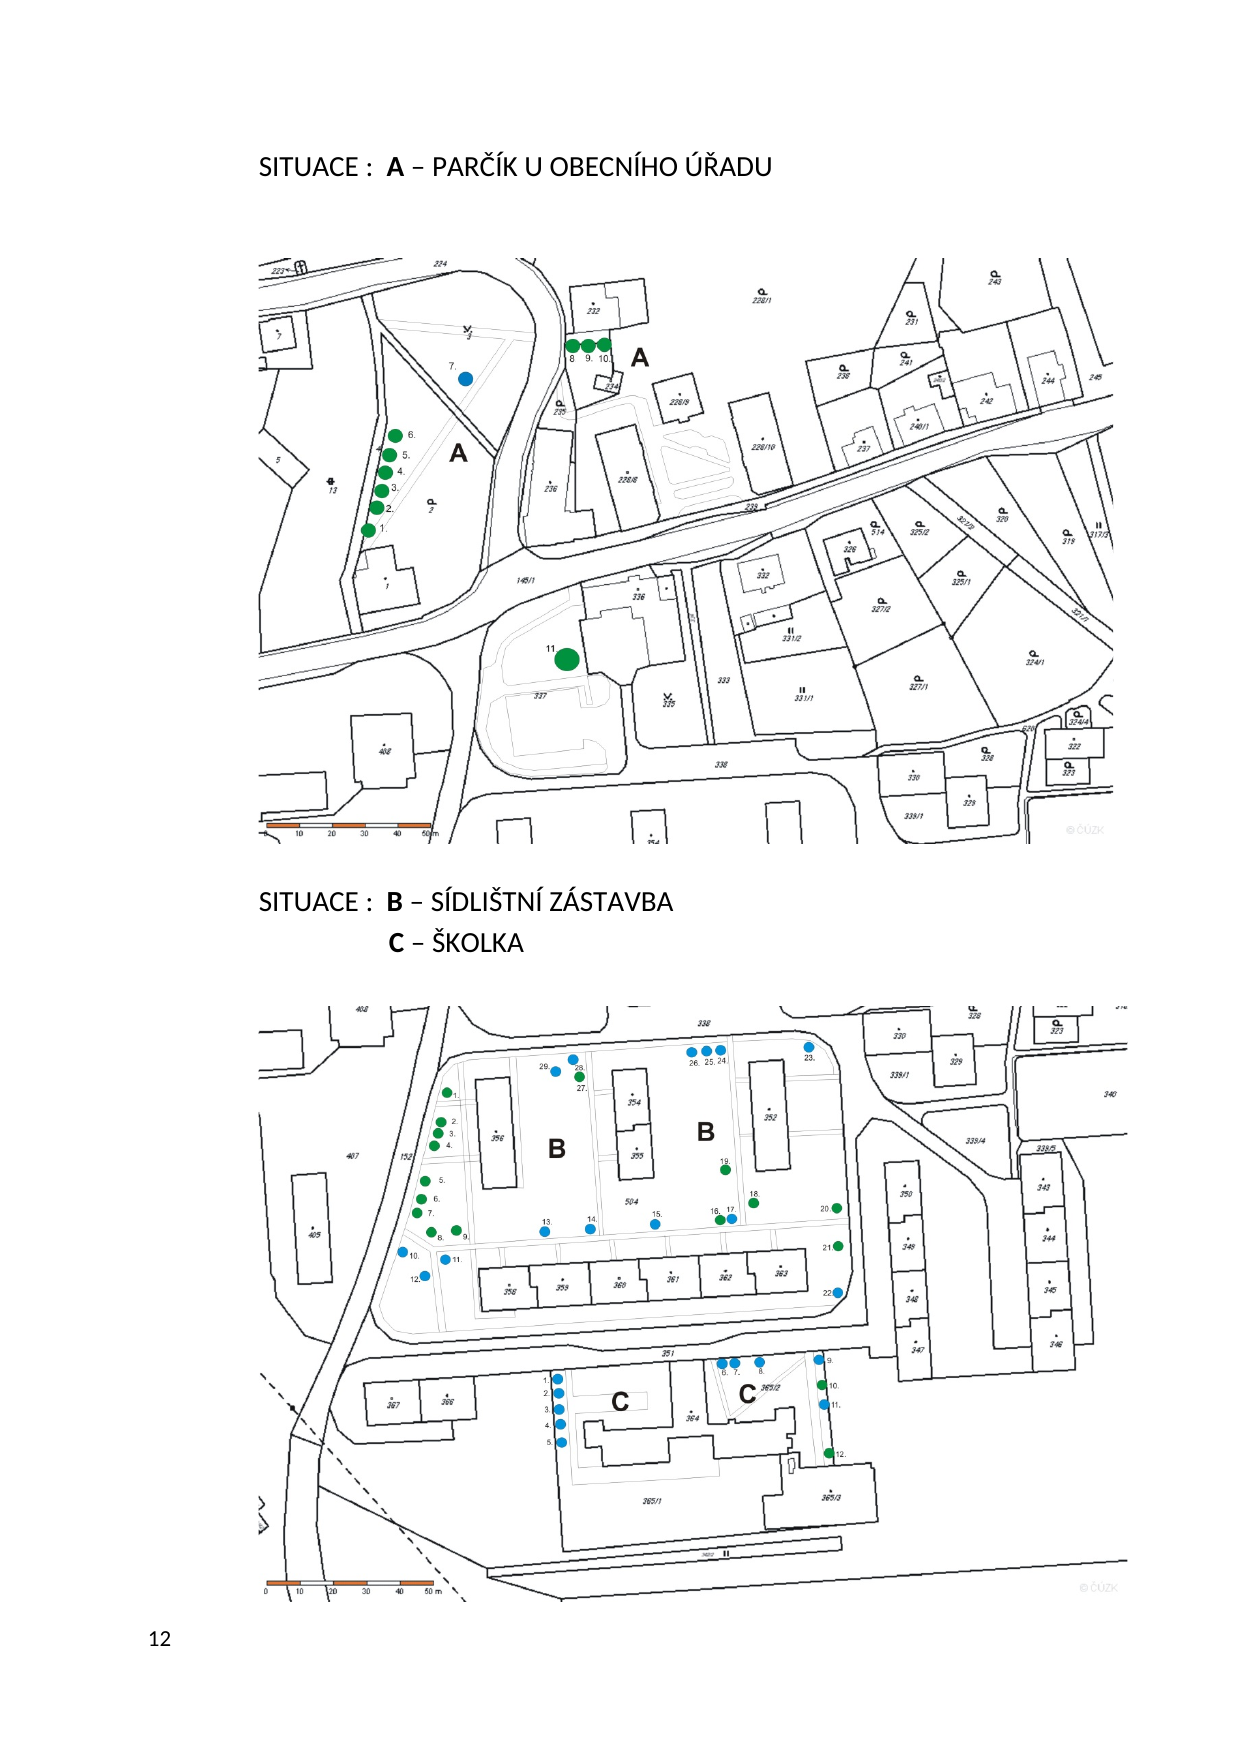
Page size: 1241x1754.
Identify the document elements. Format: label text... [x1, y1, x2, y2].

picture [258, 1006, 1128, 1602]
list SITUACE : B – SÍDLIŠTNÍ ZÁSTAVBA [258, 883, 1093, 919]
picture [258, 258, 1114, 844]
list SITUACE : A – PARČÍK U OBECNÍHO ÚŘADU [258, 148, 1093, 183]
list C – ŠKOLKA [258, 924, 1093, 960]
